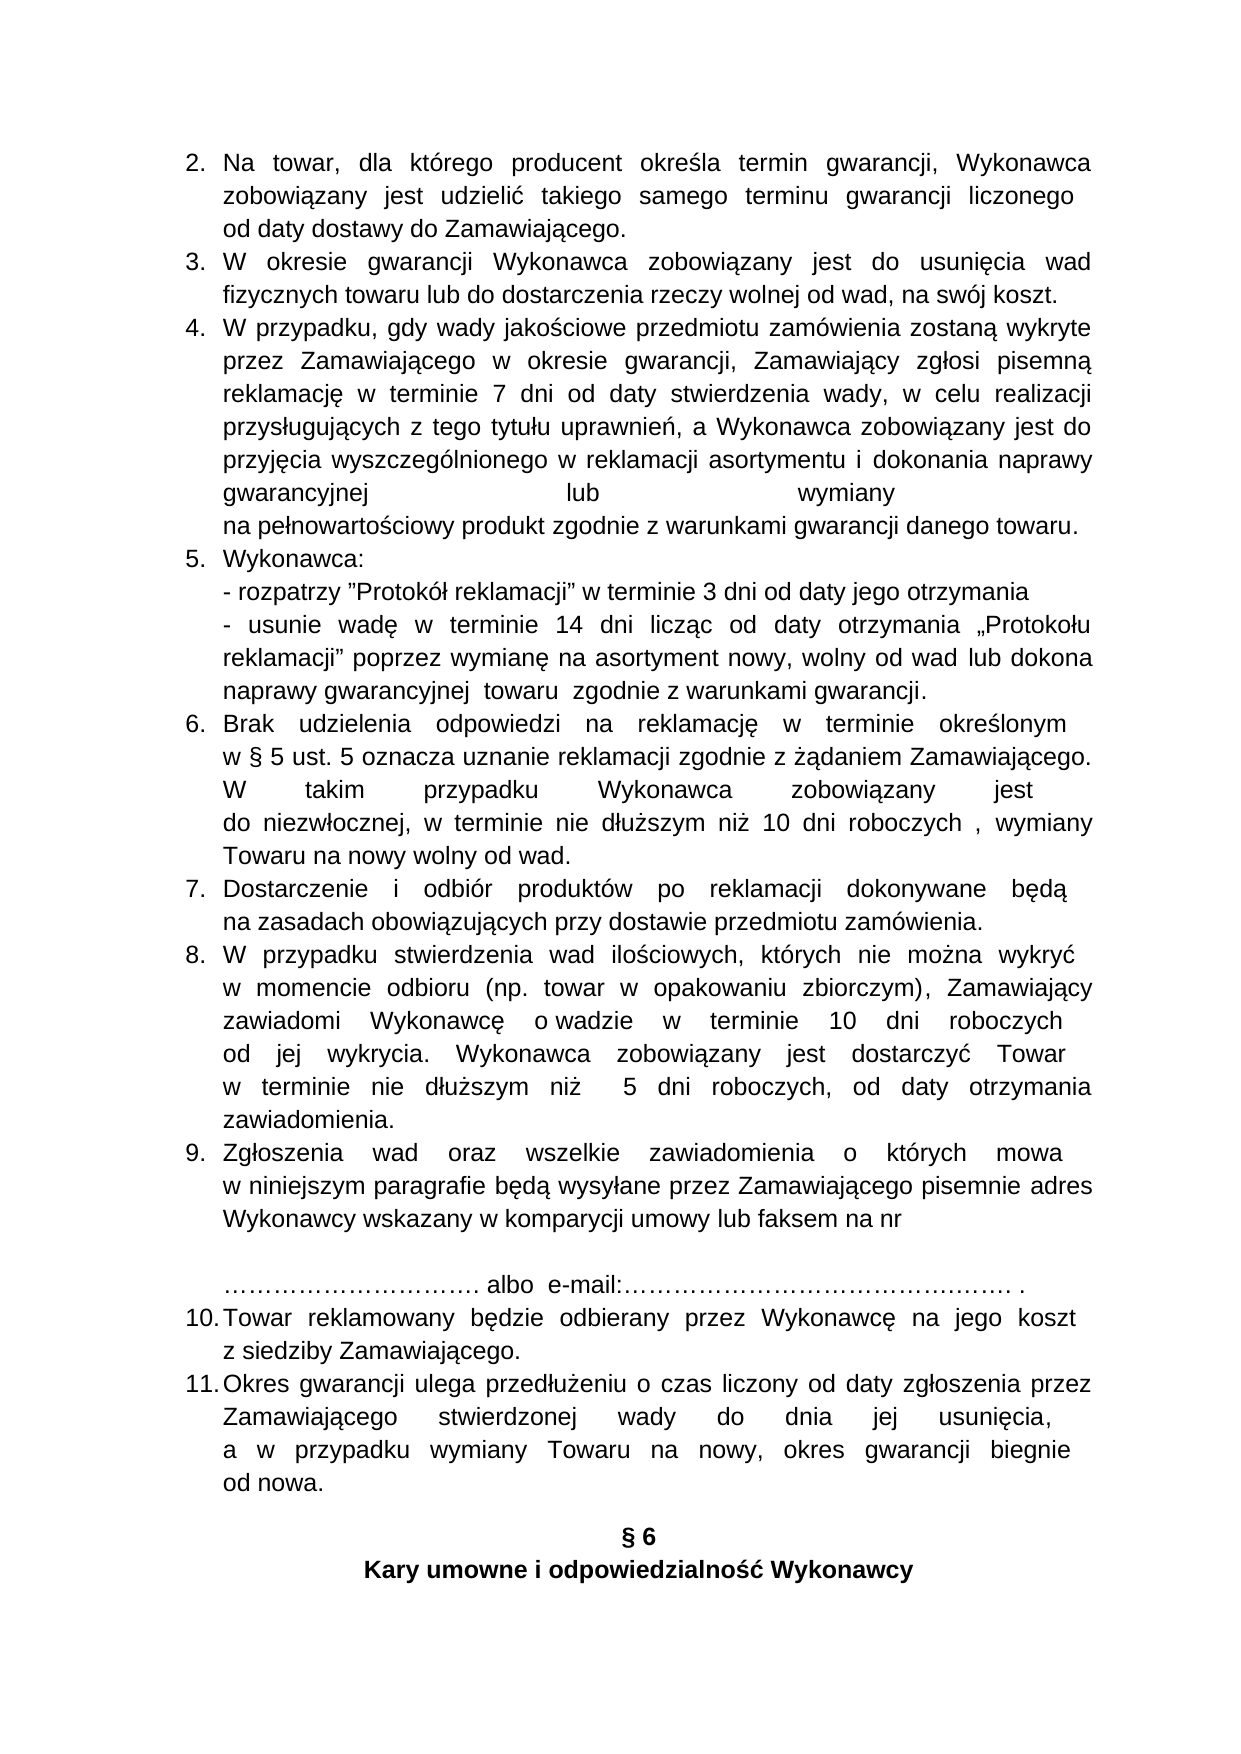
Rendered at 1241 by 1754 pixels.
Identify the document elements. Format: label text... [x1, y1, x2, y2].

list Brak udzielenia odpowiedzi na reklamację w terminie określonym w § 5 ust. 5 oznacza uznanie reklamacji zgodnie z żądaniem Zamawiającego. W takim przypadku Wykonawca zobowiązany jest do niezwłocznej, w terminie nie dłuższym niż 10 dni roboczych , wymiany Towaru na nowy wolny od wad. [185, 709, 1093, 870]
list Dostarczenie i odbiór produktów po reklamacji dokonywane będą na zasadach obowiązujących przy dostawie przedmiotu zamówienia. [185, 874, 1093, 936]
list Wykonawca: [185, 544, 1093, 573]
list W przypadku stwierdzenia wad ilościowych, których nie można wykryć w momencie odbioru (np. towar w opakowaniu zbiorczym), Zamawiający zawiadomi Wykonawcę o wadzie w terminie 10 dni roboczych od jej wykrycia. Wykonawca zobowiązany jest dostarczyć Towar w terminie nie dłuższym niż 5 dni roboczych, od daty otrzymania zawiadomienia. [185, 940, 1093, 1134]
list W przypadku, gdy wady jakościowe przedmiotu zamówienia zostaną wykryte przez Zamawiającego w okresie gwarancji, Zamawiający zgłosi pisemną reklamację w terminie 7 dni od daty stwierdzenia wady, w celu realizacji przysługujących z tego tytułu uprawnień, a Wykonawca zobowiązany jest do przyjęcia wyszczególnionego w reklamacji asortymentu i dokonania naprawy gwarancyjnej lub wymiany na pełnowartościowy produkt zgodnie z warunkami gwarancji danego towaru. [185, 313, 1093, 539]
list Na towar, dla którego producent określa termin gwarancji, Wykonawca zobowiązany jest udzielić takiego samego terminu gwarancji liczonego od daty dostawy do Zamawiającego. [185, 148, 1093, 242]
list …………………………. albo e-mail:………………………………….……. . [223, 1270, 1093, 1299]
list Zgłoszenia wad oraz wszelkie zawiadomienia o których mowa w niniejszym paragrafie będą wysyłane przez Zamawiającego pisemnie adres Wykonawcy wskazany w komparycji umowy lub faksem na nr [185, 1138, 1093, 1233]
text Kary umowne i odpowiedzialność Wykonawcy [185, 1555, 1093, 1584]
list Okres gwarancji ulega przedłużeniu o czas liczony od daty zgłoszenia przez Zamawiającego stwierdzonej wady do dnia jej usunięcia, a w przypadku wymiany Towaru na nowy, okres gwarancji biegnie od nowa. [185, 1369, 1093, 1497]
text § 6 [185, 1522, 1093, 1551]
list W okresie gwarancji Wykonawca zobowiązany jest do usunięcia wad fizycznych towaru lub do dostarczenia rzeczy wolnej od wad, na swój koszt. [185, 247, 1093, 308]
list - rozpatrzy ”Protokół reklamacji” w terminie 3 dni od daty jego otrzymania [223, 577, 1093, 606]
list - usunie wadę w terminie 14 dni licząc od daty otrzymania „Protokołu reklamacji” poprzez wymianę na asortyment nowy, wolny od wad lub dokona naprawy gwarancyjnej towaru zgodnie z warunkami gwarancji. [223, 610, 1093, 705]
list Towar reklamowany będzie odbierany przez Wykonawcę na jego koszt z siedziby Zamawiającego. [185, 1303, 1093, 1365]
